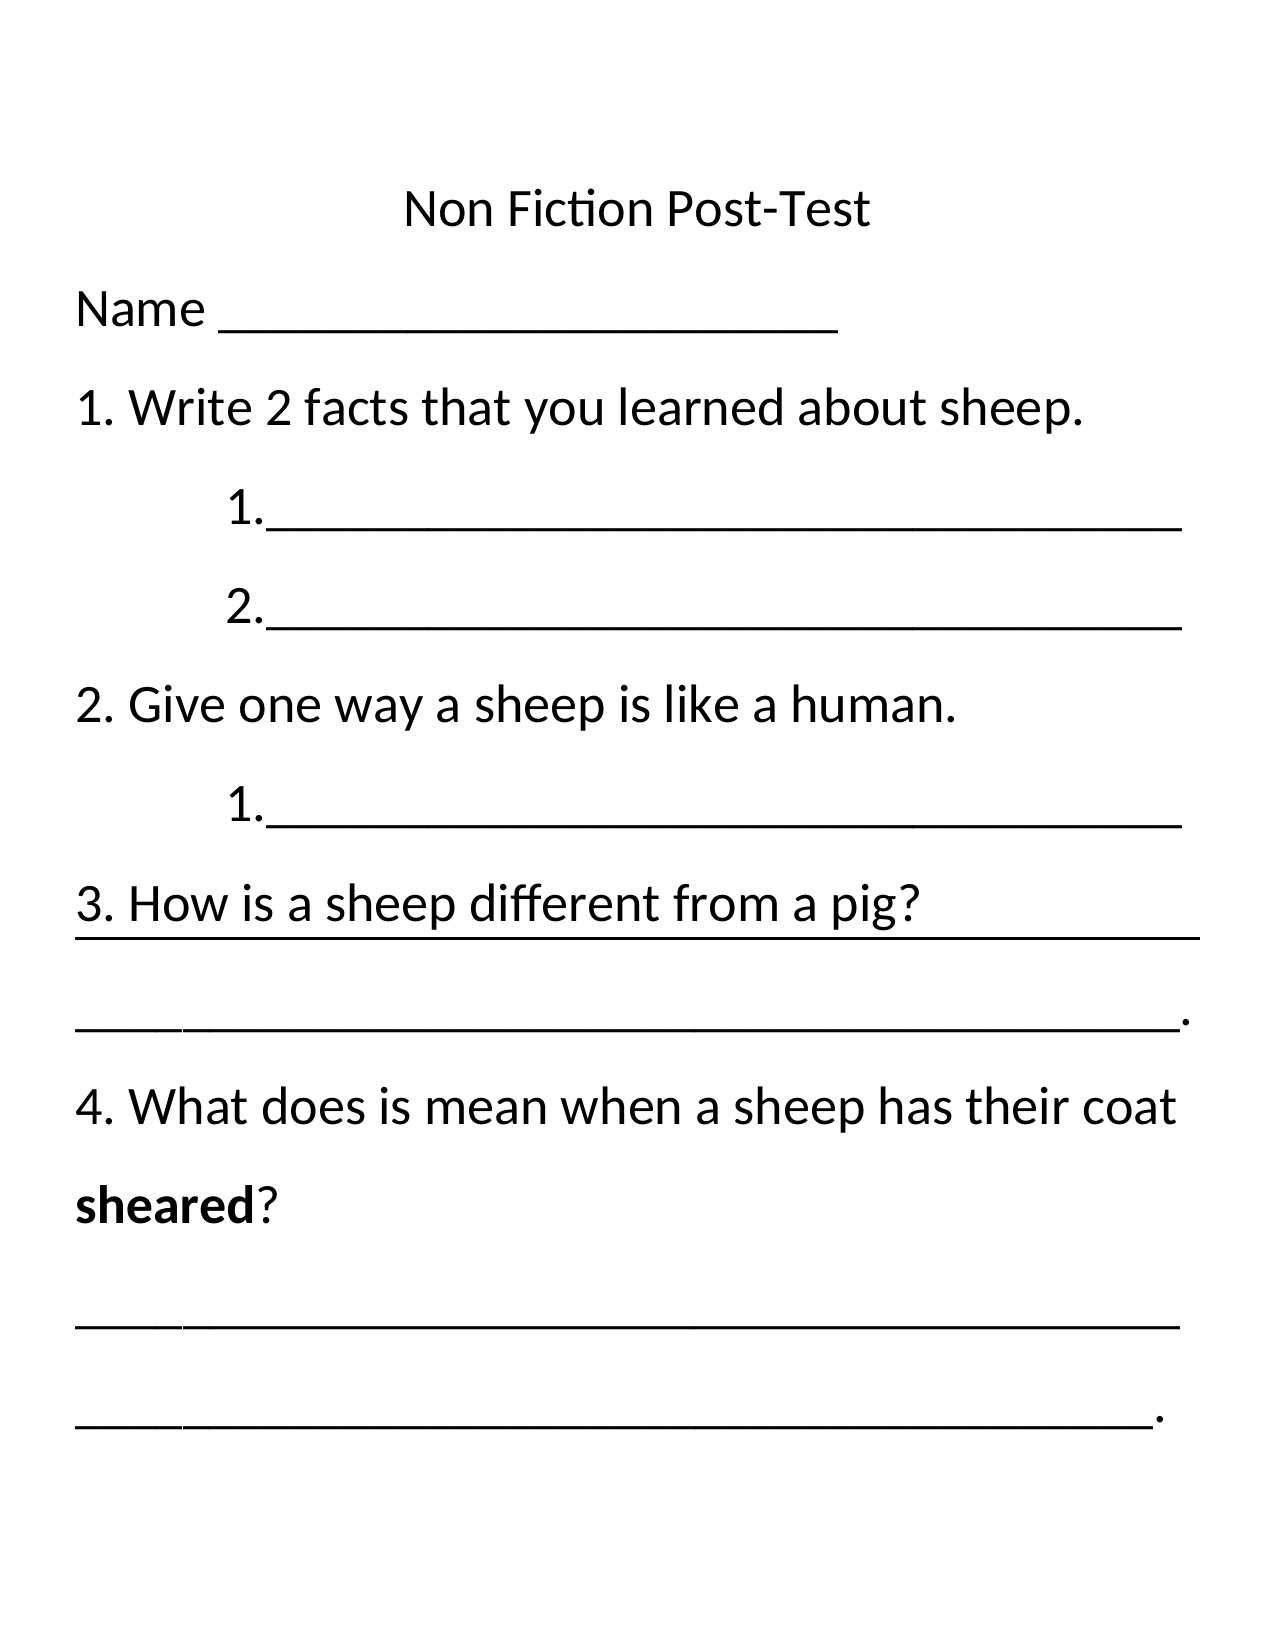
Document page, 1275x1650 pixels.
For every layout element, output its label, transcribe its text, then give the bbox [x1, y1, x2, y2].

text 4. What does is mean when a sheep has their coat sheared? [75, 1072, 1200, 1237]
text _________________________________________. [75, 973, 1200, 1039]
text 3. How is a sheep different from a pig? [75, 868, 1200, 937]
text 1. Write 2 facts that you learned about sheep. [75, 372, 1200, 439]
text 1.__________________________________ [150, 769, 1200, 835]
text 2. Give one way a sheep is like a human. [75, 670, 1200, 736]
text Non Fiction Post-Test [75, 174, 1200, 240]
text 2.__________________________________ [150, 571, 1200, 637]
text _________________________________________________________________________________. [75, 1270, 1200, 1436]
text 1.__________________________________ [150, 472, 1200, 538]
text Name _______________________ [75, 273, 1200, 339]
